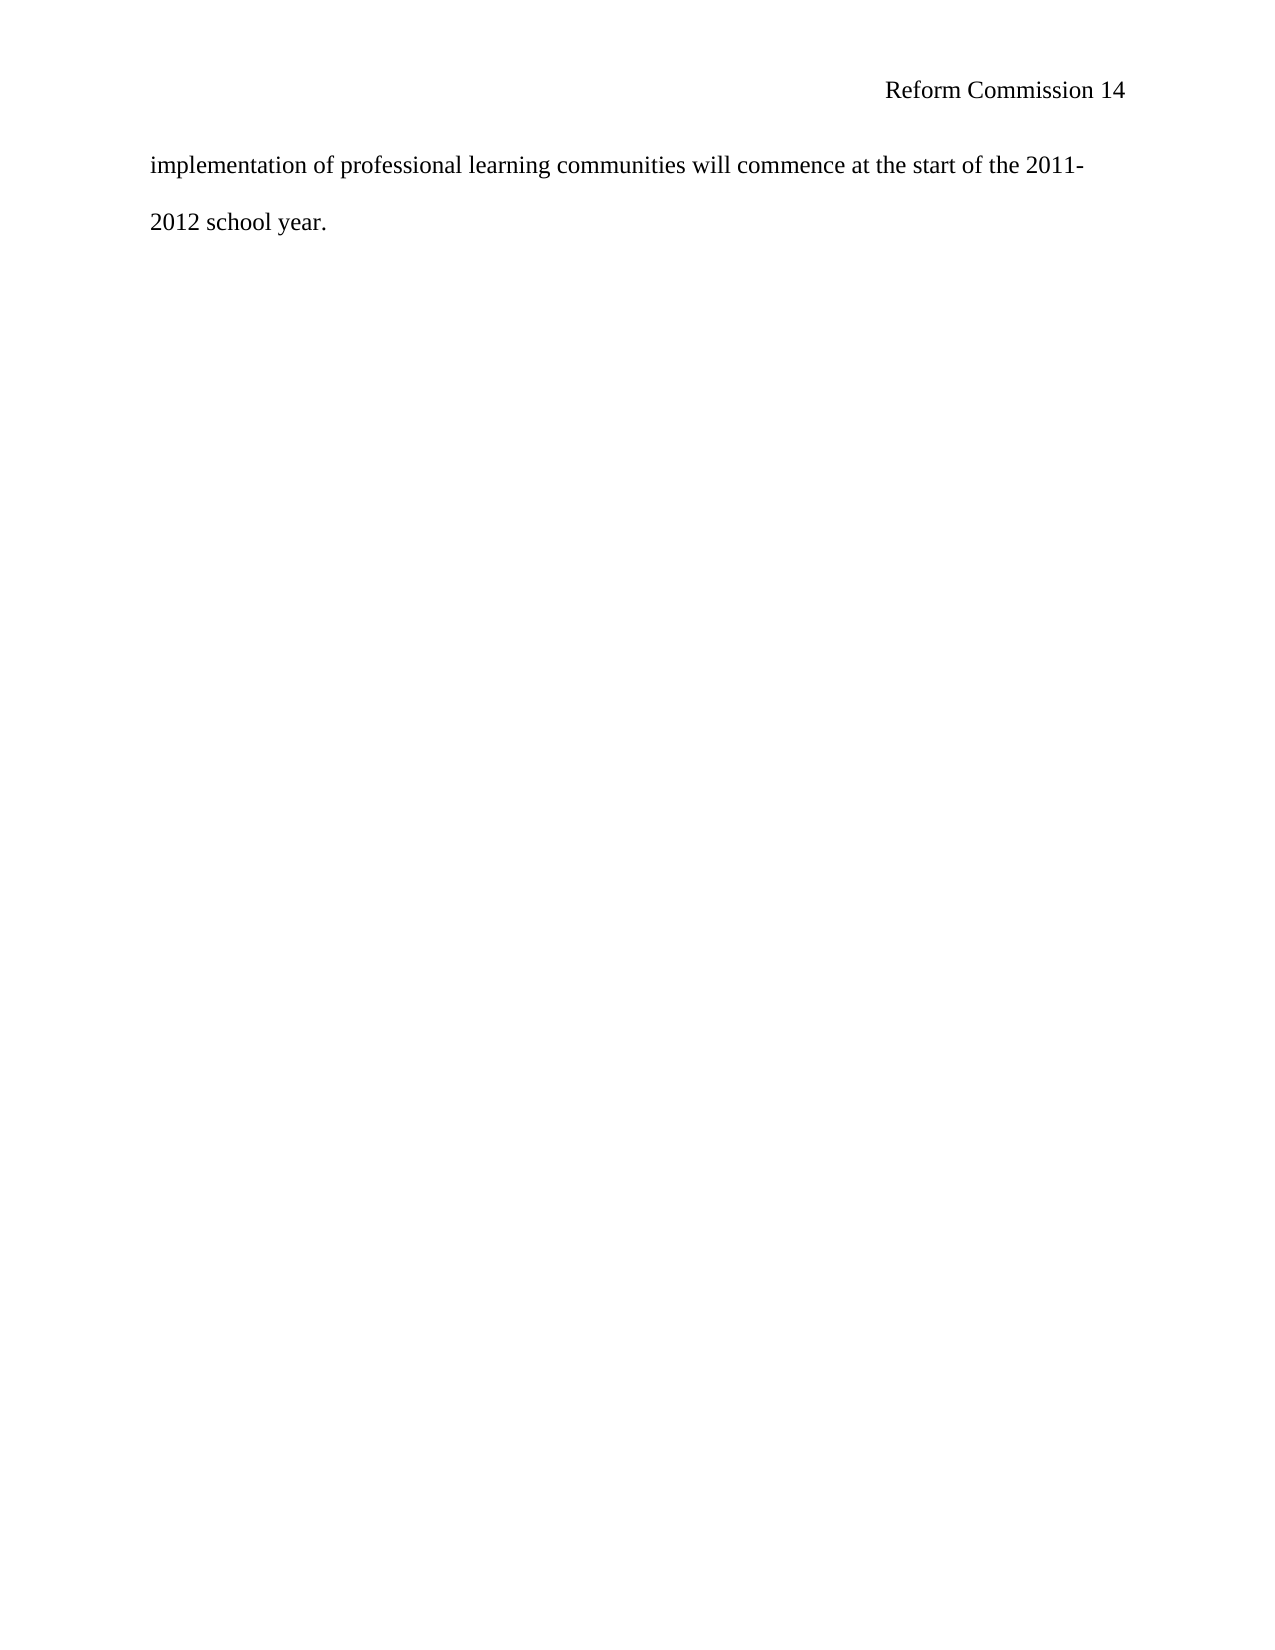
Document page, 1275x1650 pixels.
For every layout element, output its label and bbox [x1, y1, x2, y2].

text [150, 150, 1125, 236]
